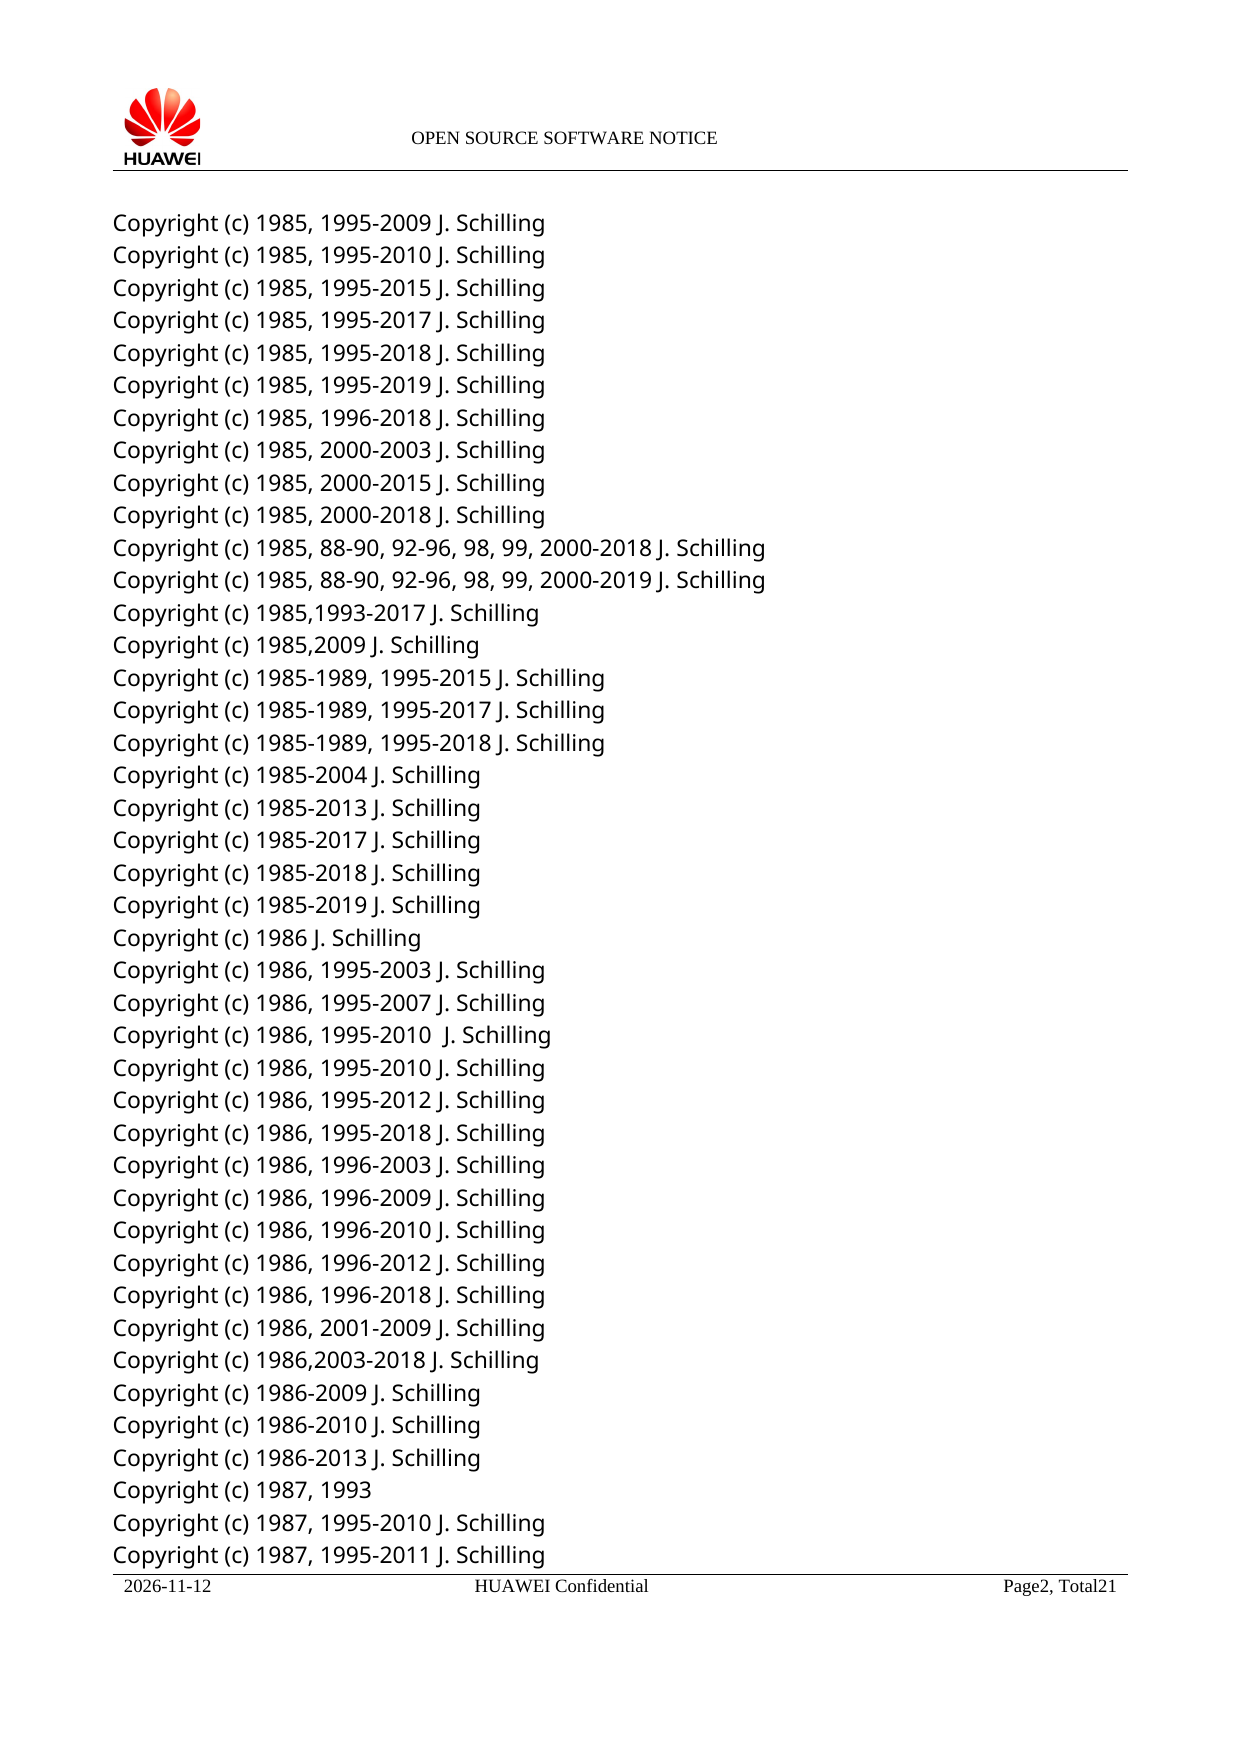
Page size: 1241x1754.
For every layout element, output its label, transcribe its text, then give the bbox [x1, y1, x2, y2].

text Copyright (c) 1985, 1995-2010 J. Schilling [112, 239, 1128, 271]
text Copyright (c) 1985-1989, 1995-2015 J. Schilling [112, 661, 1128, 694]
text Copyright (c) 1986, 1996-2012 J. Schilling [112, 1246, 1128, 1279]
text Copyright (c) 1986-2010 J. Schilling [112, 1409, 1128, 1441]
text Copyright (c) 1986, 1996-2003 J. Schilling [112, 1149, 1128, 1181]
picture [124, 88, 201, 165]
text Copyright (c) 1986, 1995-2012 J. Schilling [112, 1084, 1128, 1116]
text Copyright (c) 1985, 2000-2003 J. Schilling [112, 434, 1128, 466]
text Copyright (c) 1986,2003-2018 J. Schilling [112, 1344, 1128, 1376]
text Copyright (c) 1986, 1995-2007 J. Schilling [112, 986, 1128, 1019]
text Copyright (c) 1986, 1995-2010 J. Schilling [112, 1051, 1128, 1084]
text Copyright (c) 1985-1989, 1995-2017 J. Schilling [112, 694, 1128, 726]
text Copyright (c) 1986-2013 J. Schilling [112, 1441, 1128, 1474]
text Copyright (c) 1986, 1996-2010 J. Schilling [112, 1214, 1128, 1246]
text Copyright (c) 1985-1989, 1995-2018 J. Schilling [112, 726, 1128, 759]
text Copyright (c) 1985, 88-90, 92-96, 98, 99, 2000-2019 J. Schilling [112, 564, 1128, 596]
text Copyright (c) 1986, 1996-2018 J. Schilling [112, 1279, 1128, 1311]
text Copyright (c) 1985-2013 J. Schilling [112, 791, 1128, 824]
text Copyright (c) 1987, 1995-2010 J. Schilling [112, 1506, 1128, 1539]
text Copyright (c) 1986, 1995-2018 J. Schilling [112, 1116, 1128, 1149]
text Copyright (c) 1986, 1996-2009 J. Schilling [112, 1181, 1128, 1214]
text Copyright (c) 1985,1993-2017 J. Schilling [112, 596, 1128, 629]
text Copyright (c) 1987, 1995-2011 J. Schilling [112, 1539, 1128, 1571]
text Copyright (c) 1985-2018 J. Schilling [112, 856, 1128, 889]
text Copyright (c) 1985, 1996-2018 J. Schilling [112, 401, 1128, 434]
text Copyright (c) 1985,2009 J. Schilling [112, 629, 1128, 661]
text Copyright (c) 1986, 1995-2010 J. Schilling [112, 1019, 1128, 1051]
text Copyright (c) 1985, 88-90, 92-96, 98, 99, 2000-2018 J. Schilling [112, 531, 1128, 564]
text Copyright (c) 1985, 1995-2009 J. Schilling [112, 206, 1128, 239]
text Copyright (c) 1985, 1995-2015 J. Schilling [112, 271, 1128, 304]
text Copyright (c) 1987, 1993 [112, 1474, 1128, 1506]
text Copyright (c) 1985, 2000-2015 J. Schilling [112, 466, 1128, 499]
text Copyright (c) 1986-2009 J. Schilling [112, 1376, 1128, 1409]
text Copyright (c) 1985, 1995-2017 J. Schilling [112, 304, 1128, 336]
text Copyright (c) 1986, 1995-2003 J. Schilling [112, 954, 1128, 986]
text Copyright (c) 1986 J. Schilling [112, 921, 1128, 954]
text Copyright (c) 1985, 1995-2019 J. Schilling [112, 369, 1128, 401]
text Copyright (c) 1985-2017 J. Schilling [112, 824, 1128, 856]
text Copyright (c) 1986, 2001-2009 J. Schilling [112, 1311, 1128, 1344]
text Copyright (c) 1985-2019 J. Schilling [112, 889, 1128, 921]
text Copyright (c) 1985-2004 J. Schilling [112, 759, 1128, 791]
text Copyright (c) 1985, 2000-2018 J. Schilling [112, 499, 1128, 531]
text Copyright (c) 1985, 1995-2018 J. Schilling [112, 336, 1128, 369]
